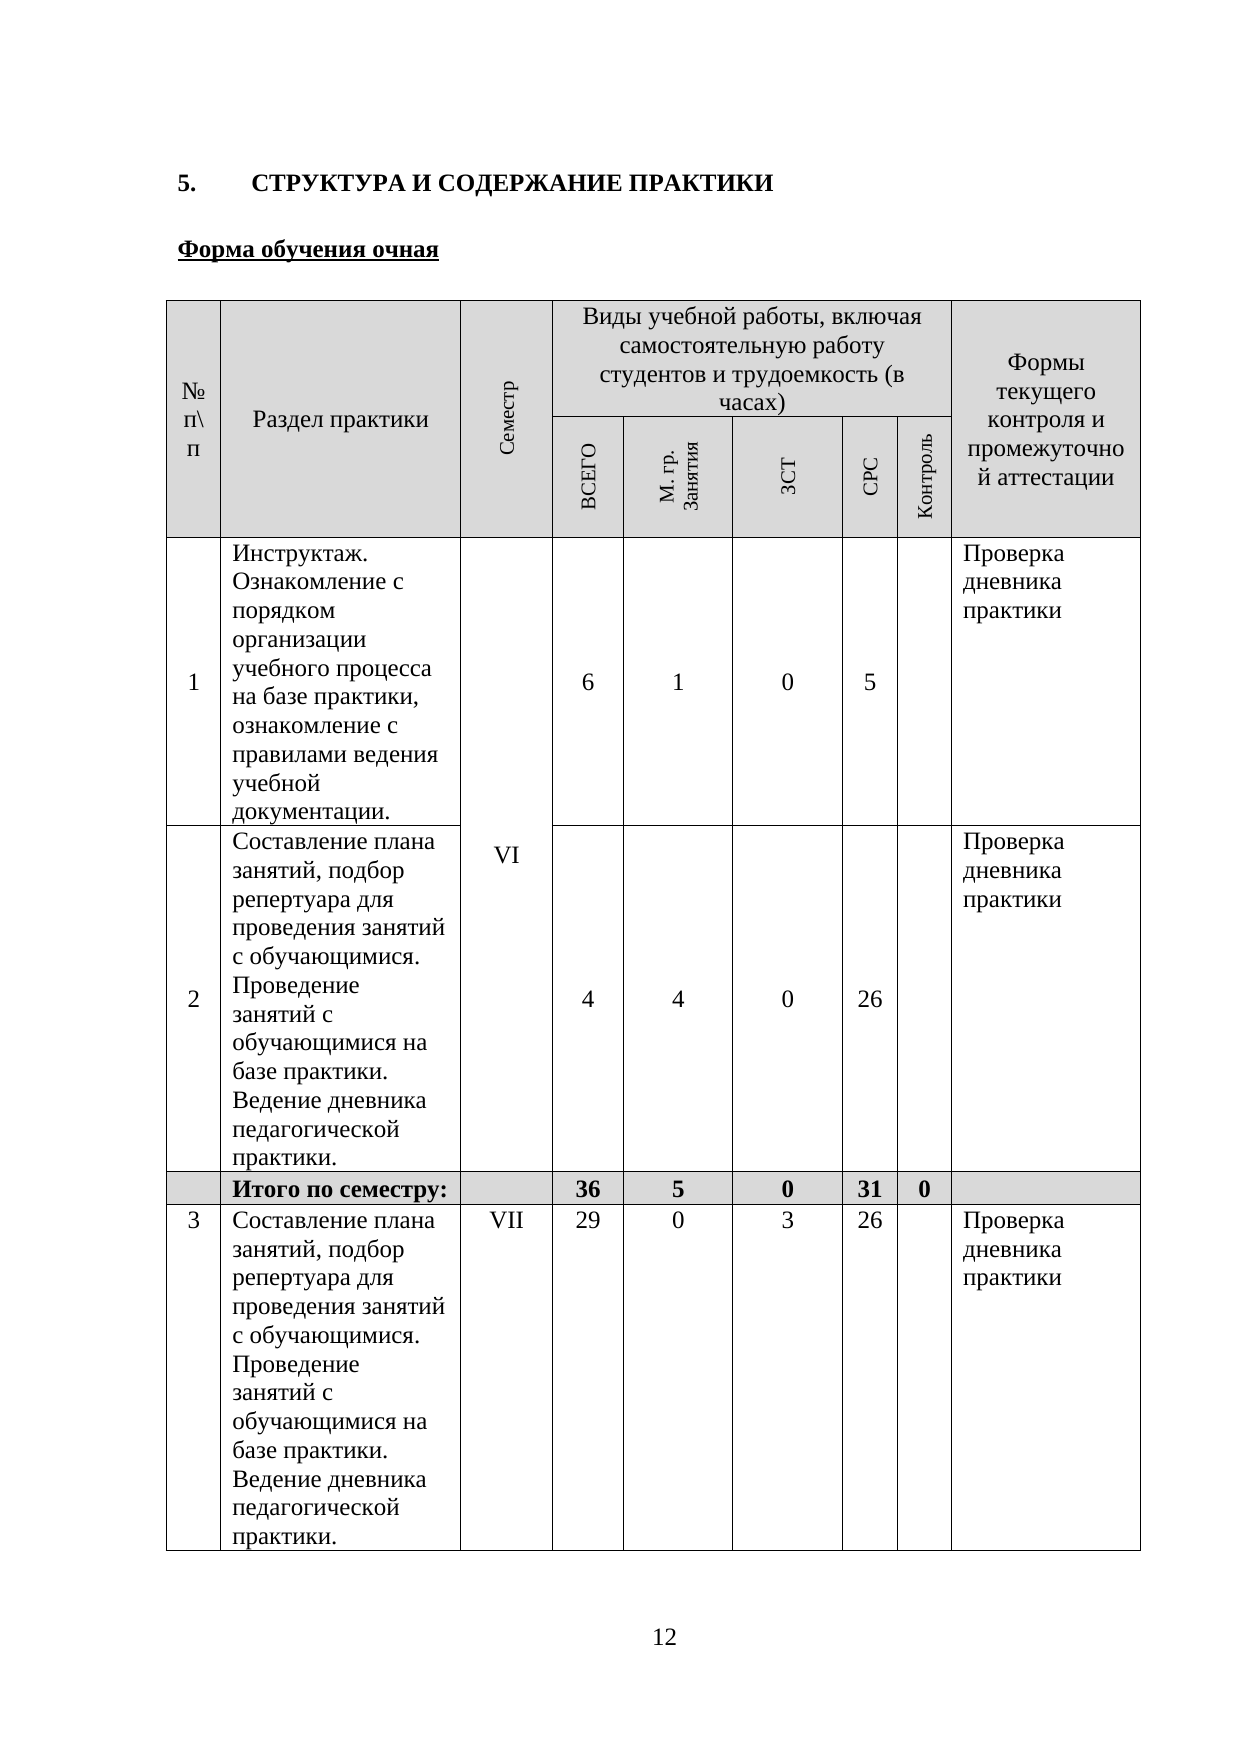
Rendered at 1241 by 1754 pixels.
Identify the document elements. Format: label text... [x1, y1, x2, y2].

table_cell Проверка дневника практики [952, 1205, 1140, 1550]
table_cell 0 [898, 1172, 951, 1204]
table_cell [898, 826, 951, 1171]
table_cell [167, 1172, 220, 1204]
table_header Раздел практики [221, 301, 460, 537]
table_cell 2 [167, 826, 220, 1171]
table_cell 3 [733, 1205, 842, 1550]
table_cell 6 [553, 538, 623, 825]
table_cell [952, 1172, 1140, 1204]
table_header Виды учебной работы, включая самостоятельную работу студентов и трудоемкость (в часах) [553, 301, 951, 416]
table_cell 31 [843, 1172, 897, 1204]
table_cell 4 [553, 826, 623, 1171]
table_cell 26 [843, 826, 897, 1171]
table_cell VII [461, 1205, 552, 1550]
table_cell 1 [624, 538, 732, 825]
subtitle СТРУКТУРА И СОДЕРЖАНИЕ ПРАКТИКИ [177, 168, 1152, 197]
table_cell ЗСТ [733, 417, 842, 537]
table_cell 4 [624, 826, 732, 1171]
table_cell Составление плана занятий, подбор репертуара для проведения занятий с обучающимися. Проведение занятий с обучающимися на базе практики. Ведение дневника педагогической практики. [221, 1205, 460, 1550]
table_cell Составление плана занятий, подбор репертуара для проведения занятий с обучающимися. Проведение занятий с обучающимися на базе практики. Ведение дневника педагогической практики. [221, 826, 460, 1171]
table_cell М. гр. Занятия [624, 417, 732, 537]
table_cell 0 [733, 826, 842, 1171]
table_header № п\п [167, 301, 220, 537]
table_cell [898, 538, 951, 825]
table_cell Проверка дневника практики [952, 826, 1140, 1171]
table_cell 3 [167, 1205, 220, 1550]
table_header Семестр [461, 301, 552, 537]
table_cell Контроль [898, 417, 951, 537]
table_cell VI [461, 538, 552, 1171]
table_header Формы текущего контроля и промежуточной аттестации [952, 301, 1140, 537]
table_cell СРС [843, 417, 897, 537]
table_cell 0 [733, 538, 842, 825]
table_cell 29 [553, 1205, 623, 1550]
text Форма обучения очная [177, 234, 1152, 263]
table_cell 36 [553, 1172, 623, 1204]
table_cell 5 [843, 538, 897, 825]
table_cell Инструктаж. Ознакомление с порядком организации учебного процесса на базе практики, ознакомление с правилами ведения учебной документации. [221, 538, 460, 825]
table_cell Проверка дневника практики [952, 538, 1140, 825]
table_cell 5 [624, 1172, 732, 1204]
table_cell [898, 1205, 951, 1550]
table_cell Итого по семестру: [221, 1172, 460, 1204]
table_cell 1 [167, 538, 220, 825]
table_cell ВСЕГО [553, 417, 623, 537]
table_cell 0 [624, 1205, 732, 1550]
table_cell 0 [733, 1172, 842, 1204]
table_cell 26 [843, 1205, 897, 1550]
table_cell [461, 1172, 552, 1204]
